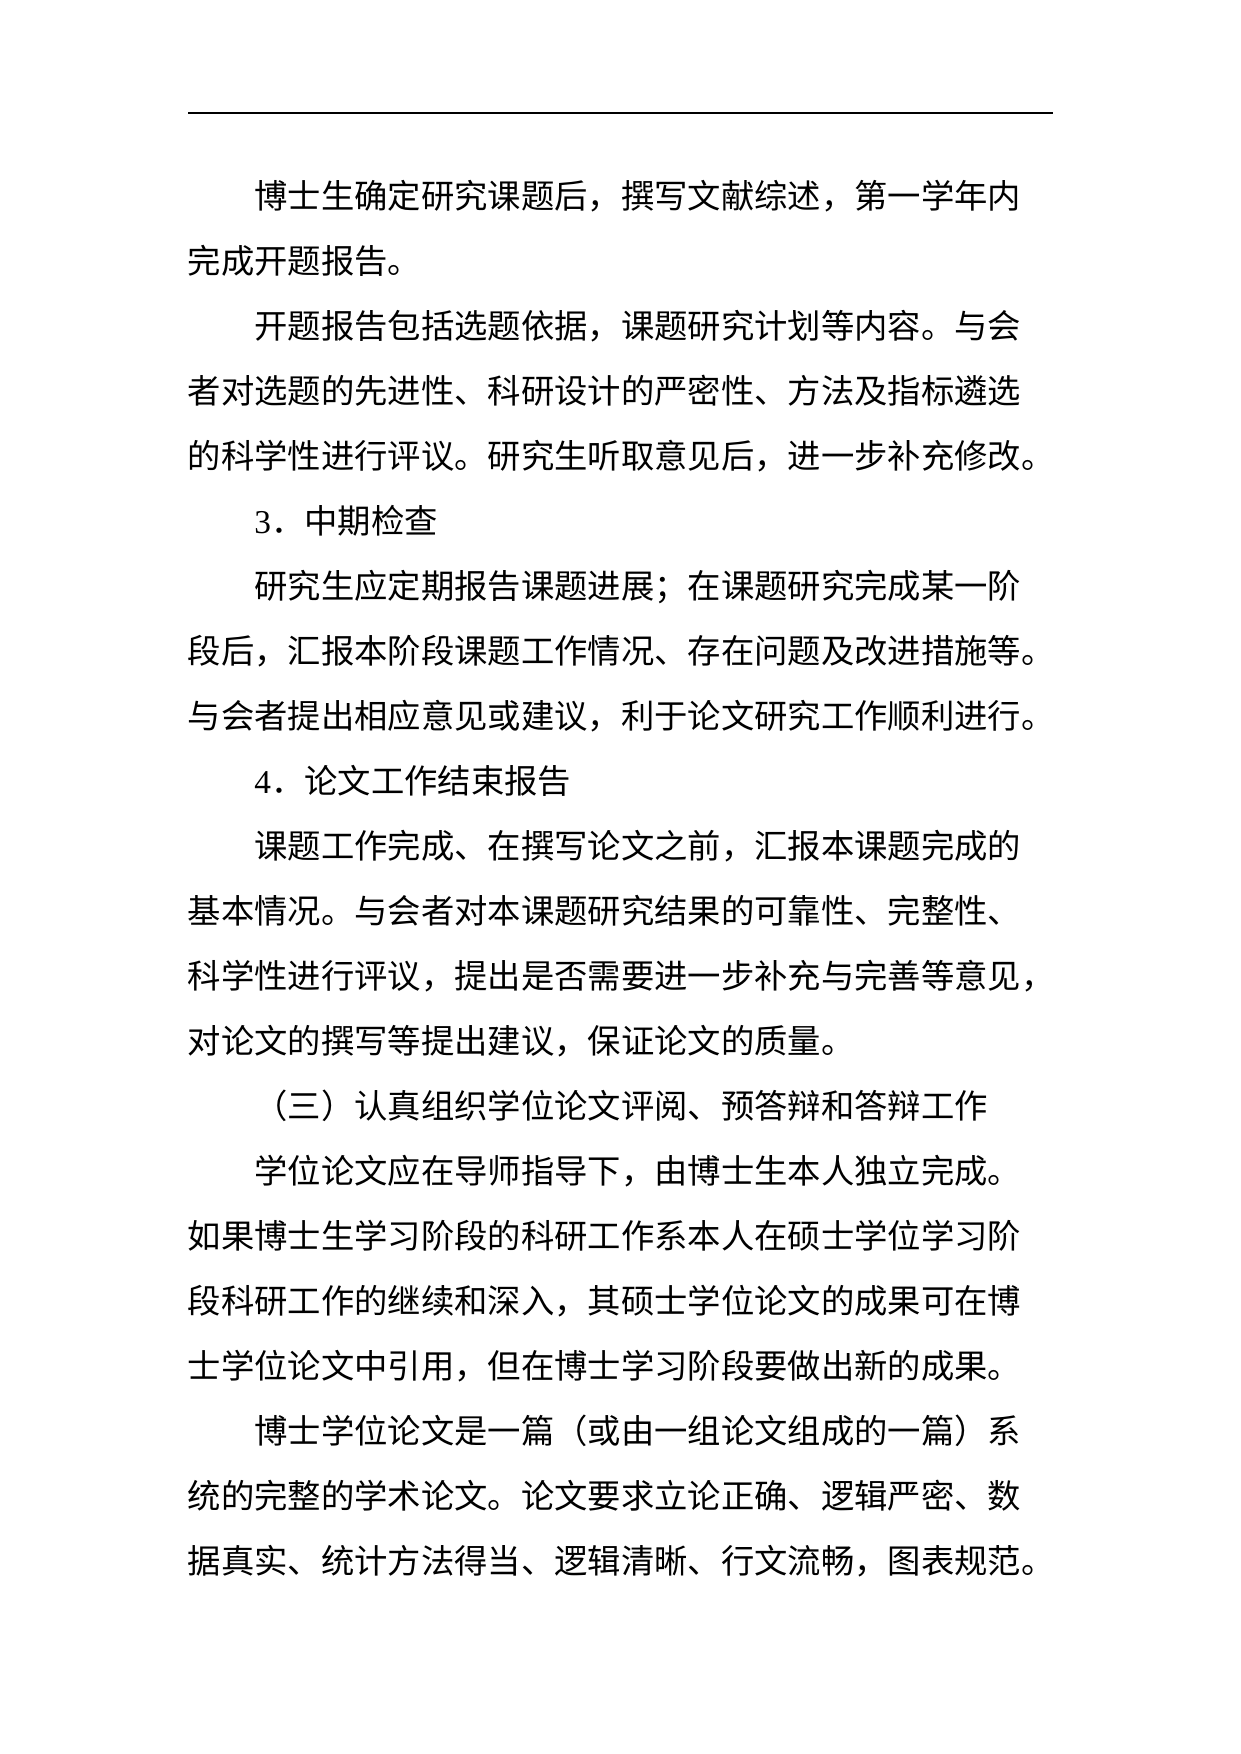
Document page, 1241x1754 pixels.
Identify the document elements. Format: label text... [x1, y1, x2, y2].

text 课题工作完成、在撰写论文之前，汇报本课题完成的基本情况。与会者对本课题研究结果的可靠性、完整性、科学性进行评议，提出是否需要进一步补充与完善等意见，对论文的撰写等提出建议，保证论文的质量。 [187, 812, 1053, 1072]
text 开题报告包括选题依据，课题研究计划等内容。与会者对选题的先进性、科研设计的严密性、方法及指标遴选的科学性进行评议。研究生听取意见后，进一步补充修改。 [187, 292, 1053, 487]
text （三）认真组织学位论文评阅、预答辩和答辩工作 [187, 1072, 1053, 1137]
text 研究生应定期报告课题进展；在课题研究完成某一阶段后，汇报本阶段课题工作情况、存在问题及改进措施等。与会者提出相应意见或建议，利于论文研究工作顺利进行。 [187, 552, 1053, 747]
text 学位论文应在导师指导下，由博士生本人独立完成。如果博士生学习阶段的科研工作系本人在硕士学位学习阶段科研工作的继续和深入，其硕士学位论文的成果可在博士学位论文中引用，但在博士学习阶段要做出新的成果。 [187, 1137, 1053, 1397]
text 4．论文工作结束报告 [187, 747, 1053, 812]
text 博士生确定研究课题后，撰写文献综述，第一学年内完成开题报告。 [187, 162, 1053, 292]
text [187, 1397, 1053, 1592]
text 3．中期检查 [187, 487, 1053, 552]
